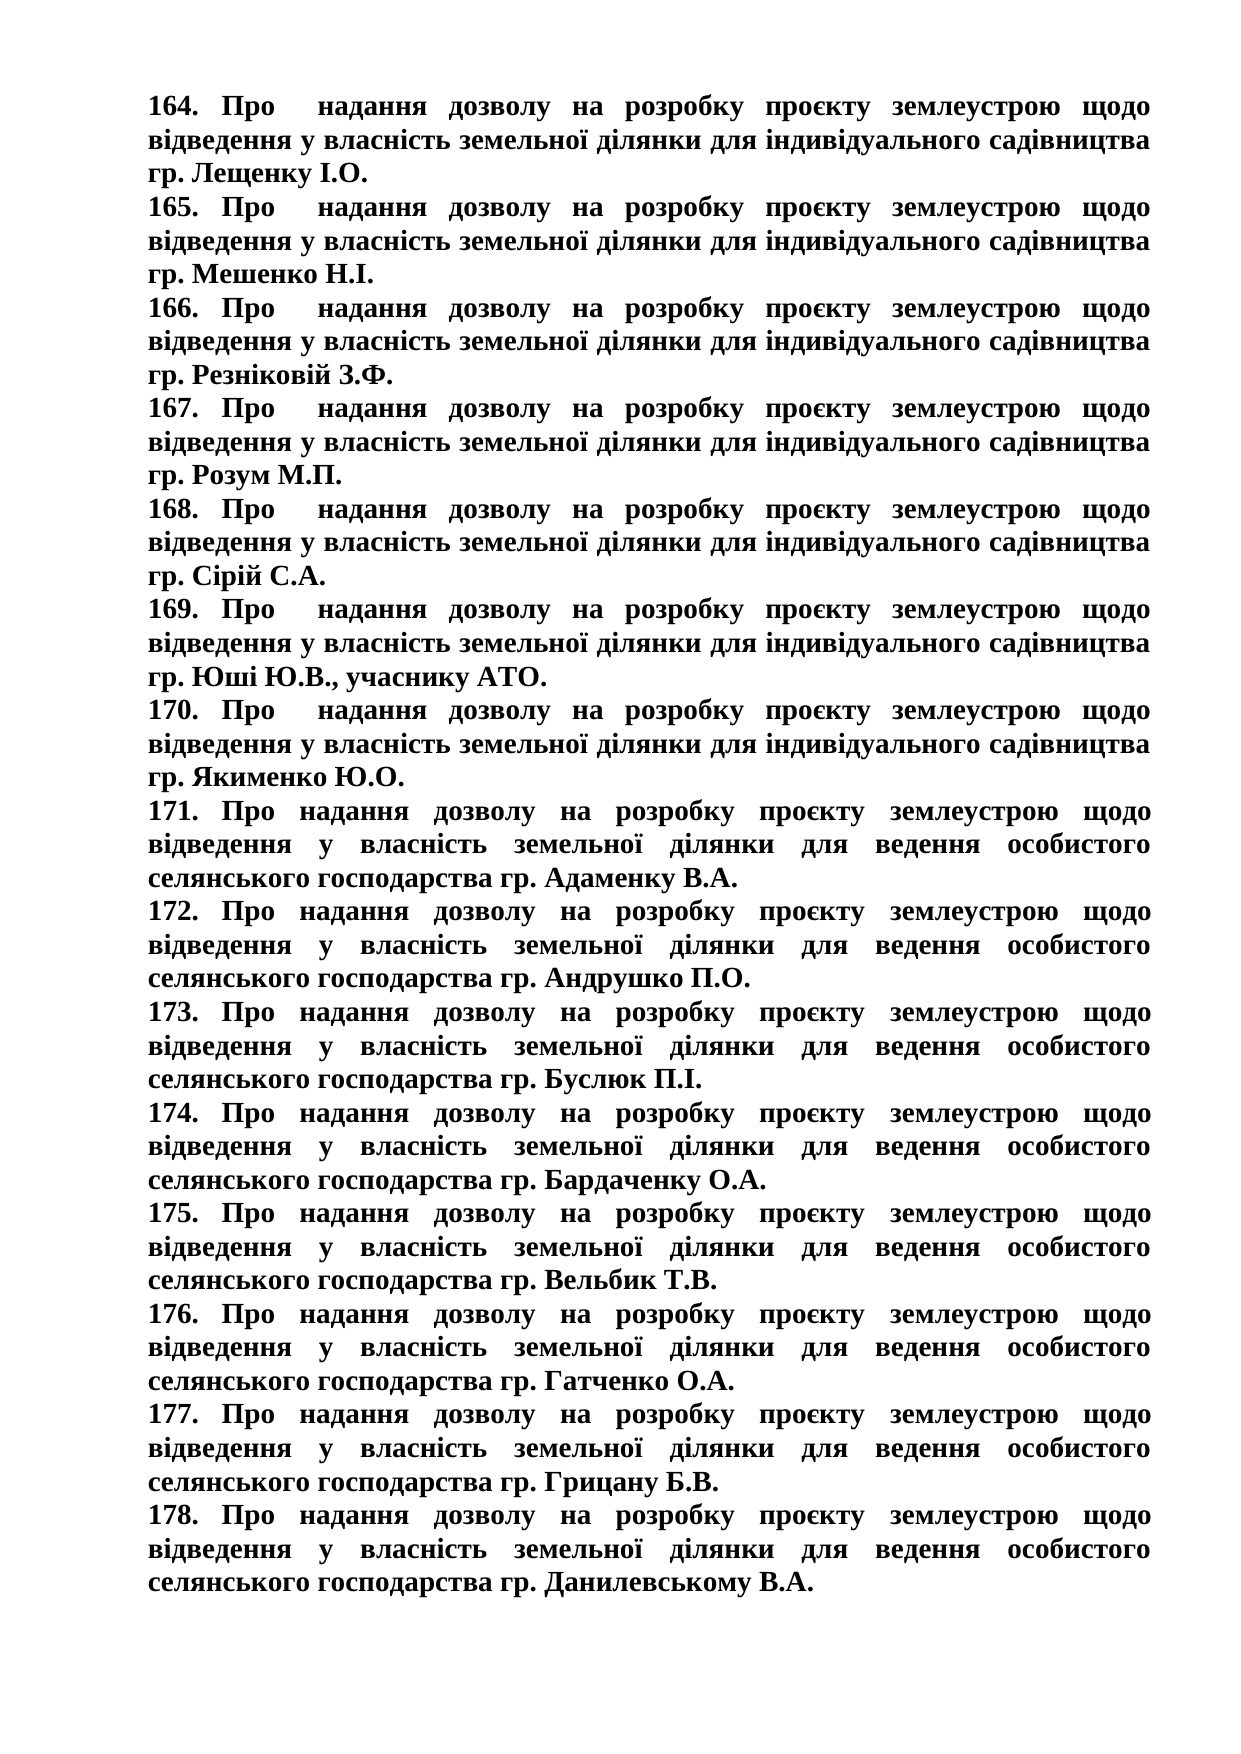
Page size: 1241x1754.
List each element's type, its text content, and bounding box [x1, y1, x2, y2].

list Про надання дозволу на розробку проєкту землеустрою щодо відведення у власність земельної ділянки для ведення особистого селянського господарства гр. Бардаченку О.А. [148, 1095, 1152, 1195]
list Про надання дозволу на розробку проєкту землеустрою щодо відведення у власність земельної ділянки для ведення особистого селянського господарства гр. Адаменку В.А. [148, 793, 1152, 893]
list Про надання дозволу на розробку проєкту землеустрою щодо відведення у власність земельної ділянки для ведення особистого селянського господарства гр. Данилевському В.А. [148, 1497, 1152, 1598]
list Про надання дозволу на розробку проєкту землеустрою щодо відведення у власність земельної ділянки для індивідуального садівництва гр. Лещенку І.О. [148, 88, 1152, 189]
list Про надання дозволу на розробку проєкту землеустрою щодо відведення у власність земельної ділянки для індивідуального садівництва гр. Розум М.П. [148, 390, 1152, 491]
list Про надання дозволу на розробку проєкту землеустрою щодо відведення у власність земельної ділянки для індивідуального садівництва гр. Якименко Ю.О. [148, 692, 1152, 793]
list Про надання дозволу на розробку проєкту землеустрою щодо відведення у власність земельної ділянки для ведення особистого селянського господарства гр. Гатченко О.А. [148, 1296, 1152, 1397]
list Про надання дозволу на розробку проєкту землеустрою щодо відведення у власність земельної ділянки для ведення особистого селянського господарства гр. Вельбик Т.В. [148, 1195, 1152, 1296]
list Про надання дозволу на розробку проєкту землеустрою щодо відведення у власність земельної ділянки для індивідуального садівництва гр. Юші Ю.В., учаснику АТО. [148, 592, 1152, 692]
list Про надання дозволу на розробку проєкту землеустрою щодо відведення у власність земельної ділянки для ведення особистого селянського господарства гр. Грицану Б.В. [148, 1397, 1152, 1497]
list Про надання дозволу на розробку проєкту землеустрою щодо відведення у власність земельної ділянки для індивідуального садівництва гр. Мешенко Н.І. [148, 189, 1152, 290]
list Про надання дозволу на розробку проєкту землеустрою щодо відведення у власність земельної ділянки для ведення особистого селянського господарства гр. Андрушко П.О. [148, 893, 1152, 994]
list Про надання дозволу на розробку проєкту землеустрою щодо відведення у власність земельної ділянки для індивідуального садівництва гр. Сірій С.А. [148, 491, 1152, 592]
list Про надання дозволу на розробку проєкту землеустрою щодо відведення у власність земельної ділянки для ведення особистого селянського господарства гр. Буслюк П.І. [148, 994, 1152, 1095]
list Про надання дозволу на розробку проєкту землеустрою щодо відведення у власність земельної ділянки для індивідуального садівництва гр. Резніковій З.Ф. [148, 290, 1152, 390]
